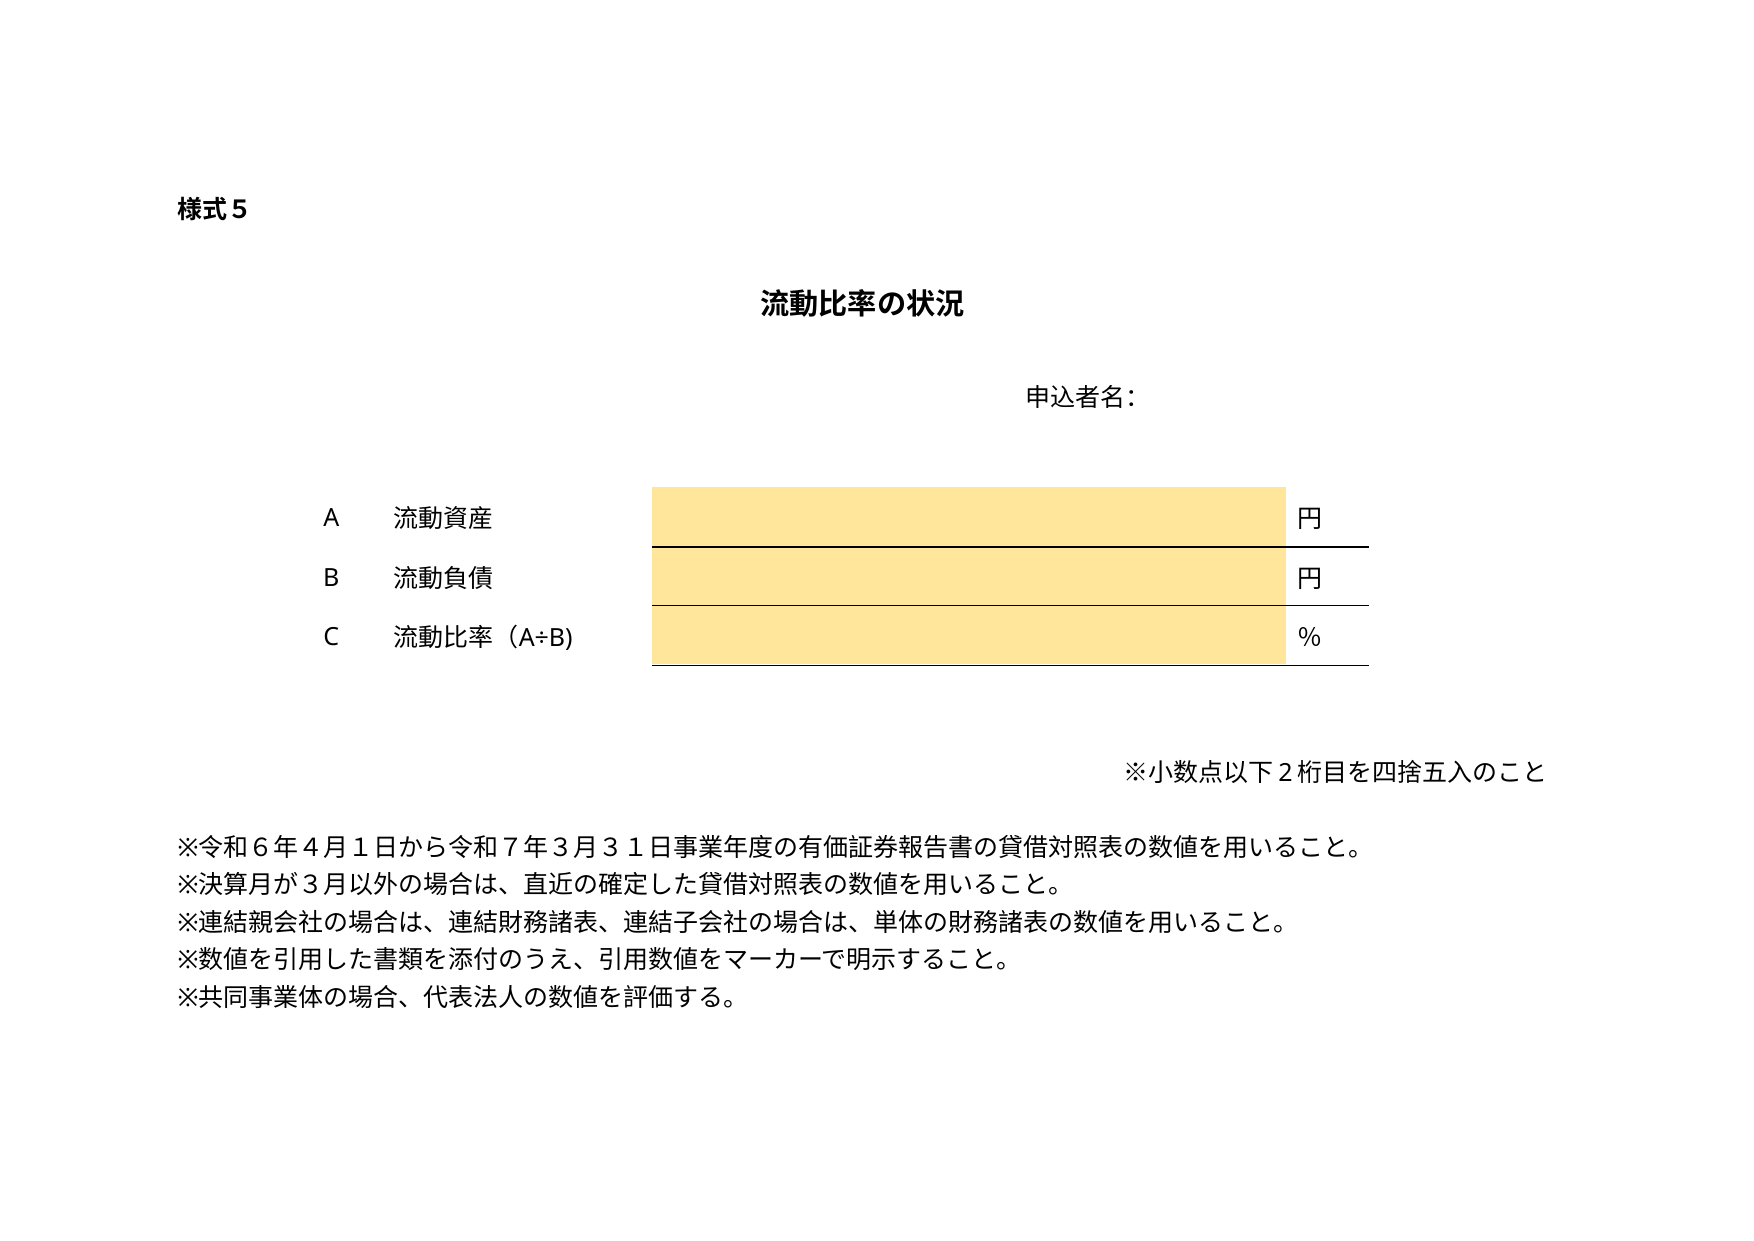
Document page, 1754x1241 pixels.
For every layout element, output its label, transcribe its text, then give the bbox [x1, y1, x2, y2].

text 流動比率の状況 [177, 264, 1547, 339]
text ※数値を引用した書類を添付のうえ、引用数値をマーカーで明示すること。 [177, 939, 1547, 976]
table_header 流動資産 [382, 487, 652, 546]
table_cell ％ [1286, 606, 1369, 664]
text ※小数点以下2桁目を四捨五入のこと [177, 751, 1547, 789]
table_cell 流動負債 [382, 546, 652, 605]
table_header 円 [1286, 487, 1369, 546]
text ※決算月が３月以外の場合は、直近の確定した貸借対照表の数値を用いること。 [177, 864, 1547, 901]
text 申込者名： [177, 376, 1547, 414]
table_header [652, 487, 1286, 546]
table_cell [652, 548, 1286, 605]
text ※令和６年４月１日から令和７年３月３１日事業年度の有価証券報告書の貸借対照表の数値を用いること。 [177, 826, 1547, 864]
table_cell 流動比率（A÷B) [382, 605, 652, 664]
table_cell C [280, 605, 382, 664]
table_header A [280, 487, 382, 546]
table_cell [652, 606, 1286, 664]
table_cell B [280, 546, 382, 605]
text 様式５ [177, 189, 1547, 226]
table_cell 円 [1286, 548, 1369, 605]
text ※共同事業体の場合、代表法人の数値を評価する。 [177, 976, 1547, 1014]
text ※連結親会社の場合は、連結財務諸表、連結子会社の場合は、単体の財務諸表の数値を用いること。 [177, 901, 1547, 939]
